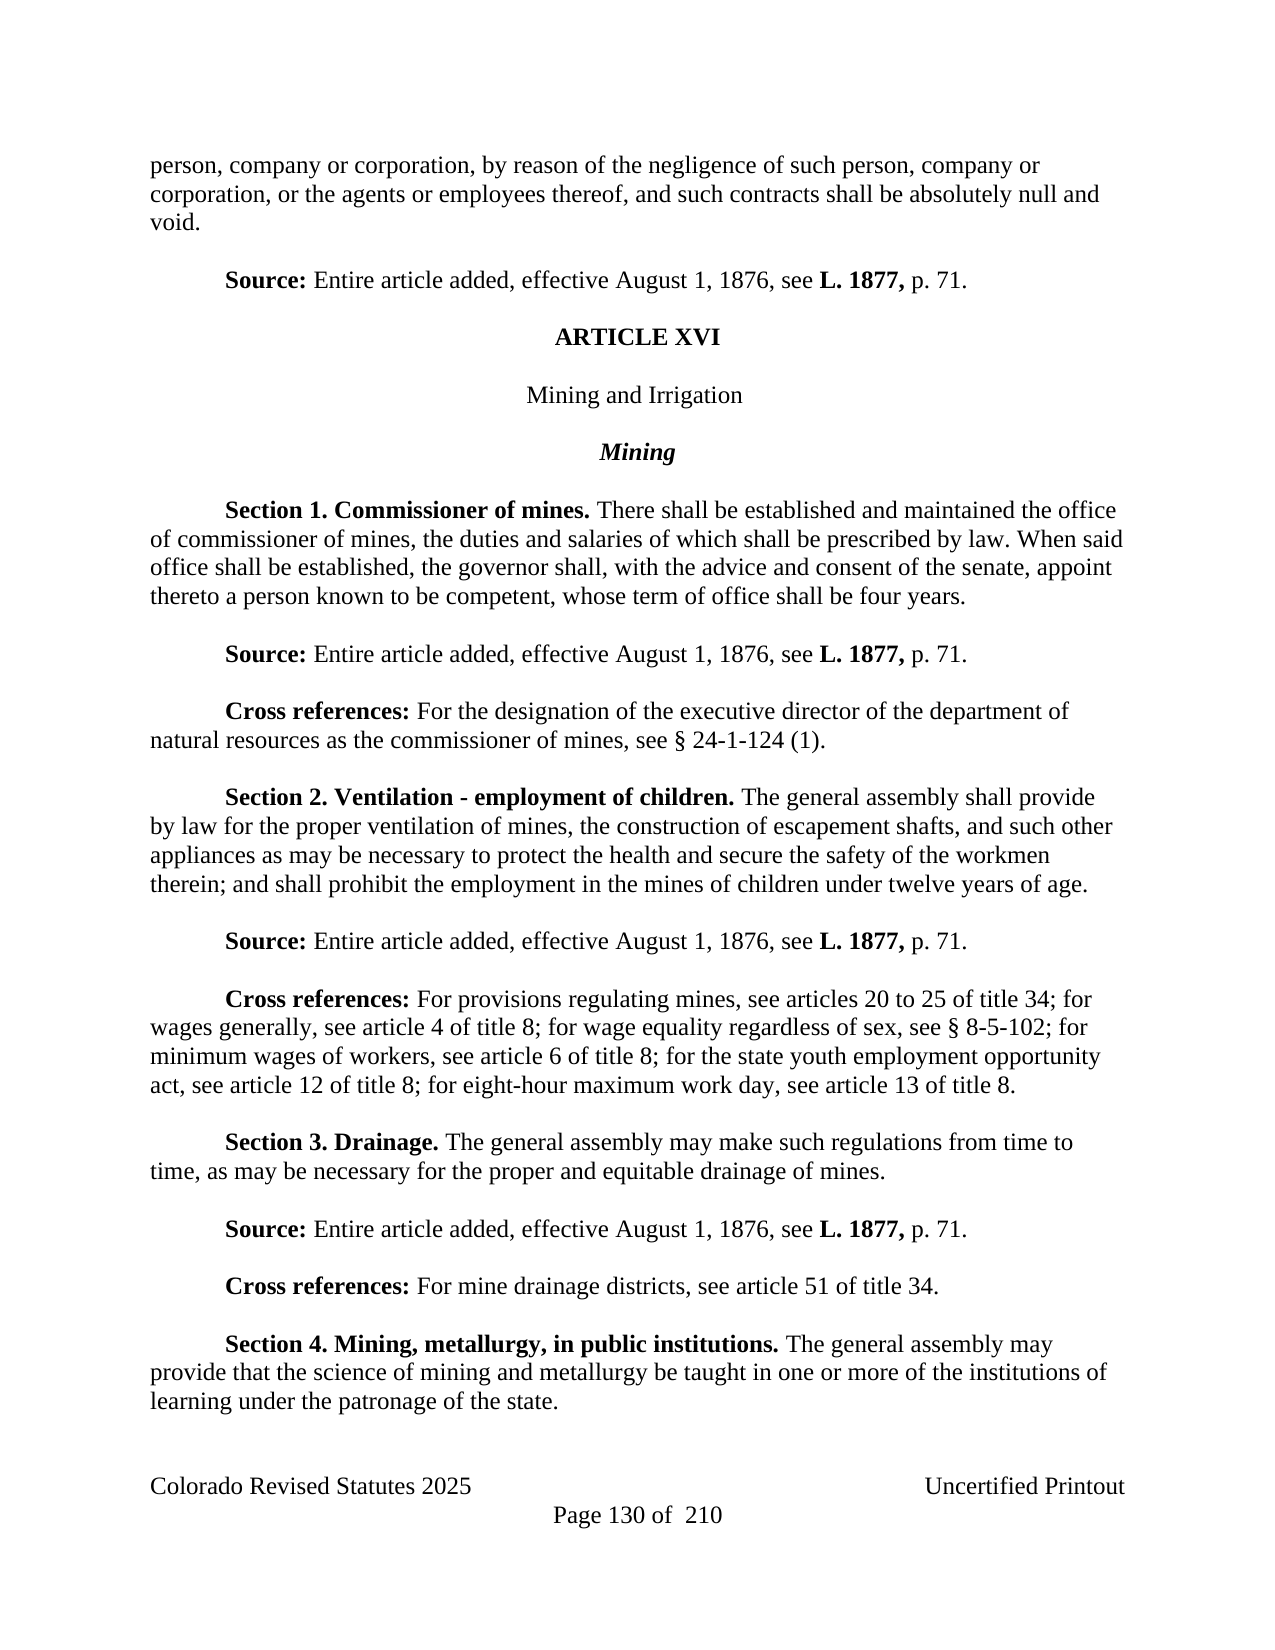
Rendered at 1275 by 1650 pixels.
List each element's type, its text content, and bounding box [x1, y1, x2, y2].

text Mining and Irrigation [150, 380, 1125, 409]
text Cross references: For the designation of the executive director of the department of natural resources as the commissioner of mines, see § 24-1-124 (1). [150, 696, 1125, 754]
text Section 2. Ventilation - employment of children. The general assembly shall provide by law for the proper ventilation of mines, the construction of escapement shafts, and such other appliances as may be necessary to protect the health and secure the safety of the workmen therein; and shall prohibit the employment in the mines of children under twelve years of age. [150, 782, 1125, 897]
text Source: Entire article added, effective August 1, 1876, see L. 1877, p. 71. [150, 1214, 1125, 1242]
text Source: Entire article added, effective August 1, 1876, see L. 1877, p. 71. [150, 639, 1125, 667]
text Source: Entire article added, effective August 1, 1876, see L. 1877, p. 71. [150, 926, 1125, 955]
text Cross references: For mine drainage districts, see article 51 of title 34. [150, 1271, 1125, 1300]
text ARTICLE XVI [150, 322, 1125, 351]
text Cross references: For provisions regulating mines, see articles 20 to 25 of title 34; for wages generally, see article 4 of title 8; for wage equality regardless of sex, see § 8-5-102; for minimum wages of workers, see article 6 of title 8; for the state youth employment opportunity act, see article 12 of title 8; for eight-hour maximum work day, see article 13 of title 8. [150, 984, 1125, 1099]
text Section 3. Drainage. The general assembly may make such regulations from time to time, as may be necessary for the proper and equitable drainage of mines. [150, 1127, 1125, 1185]
text Section 4. Mining, metallurgy, in public institutions. The general assembly may provide that the science of mining and metallurgy be taught in one or more of the institutions of learning under the patronage of the state. [150, 1329, 1125, 1415]
text Mining [150, 437, 1125, 466]
text Source: Entire article added, effective August 1, 1876, see L. 1877, p. 71. [150, 265, 1125, 294]
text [150, 150, 1125, 236]
text Section 1. Commissioner of mines. There shall be established and maintained the office of commissioner of mines, the duties and salaries of which shall be prescribed by law. When said office shall be established, the governor shall, with the advice and consent of the senate, appoint thereto a person known to be competent, whose term of office shall be four years. [150, 495, 1125, 610]
